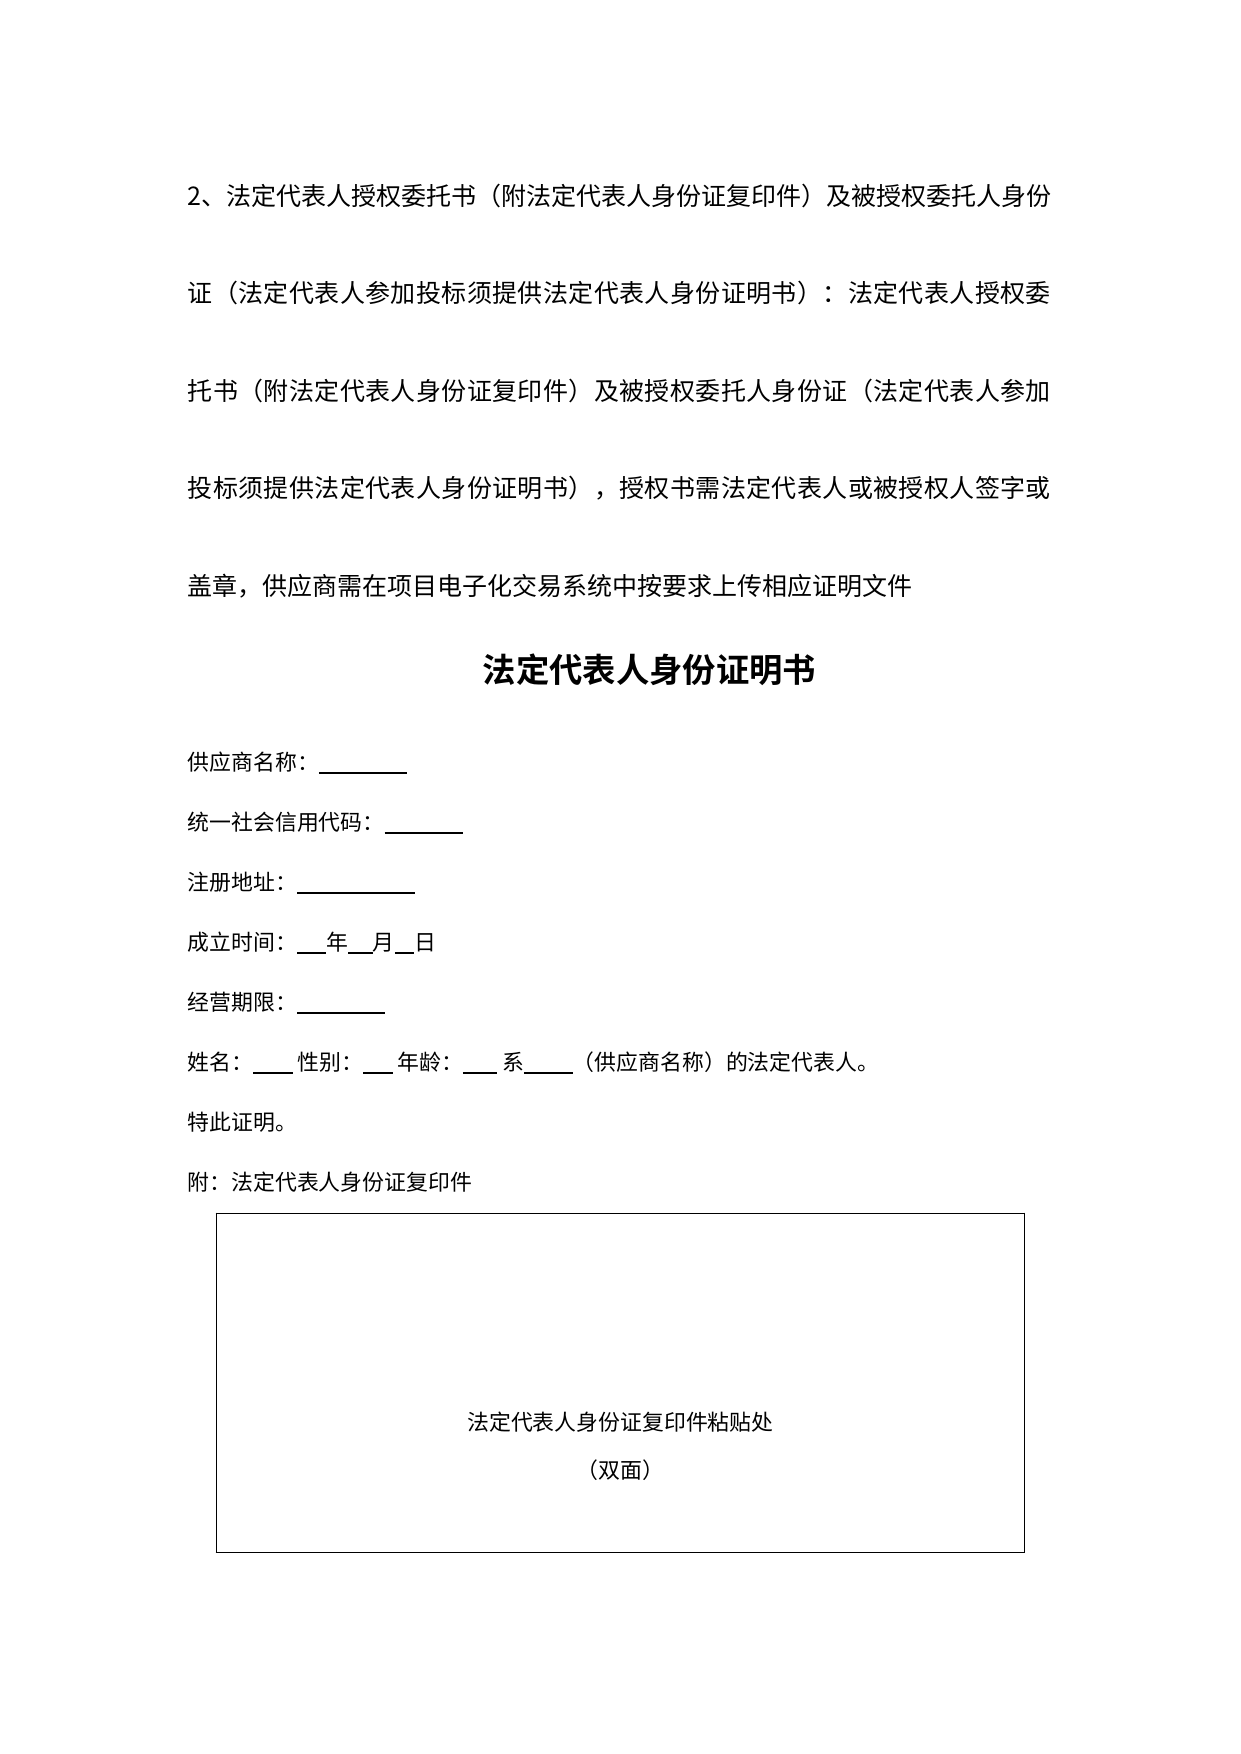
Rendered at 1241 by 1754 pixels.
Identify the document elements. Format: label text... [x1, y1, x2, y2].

text 姓名： 性别： 年龄： 系 （供应商名称）的法定代表人。 [187, 1045, 1053, 1077]
list 法定代表人身份证明书 [212, 635, 1053, 700]
text 统一社会信用代码： [187, 805, 1053, 837]
text 成立时间： 年 月 日 [187, 925, 1053, 957]
text 2、法定代表人授权委托书（附法定代表人身份证复印件）及被授权委托人身份证（法定代表人参加投标须提供法定代表人身份证明书）：法定代表人授权委托书（附法定代表人身份证复印件）及被授权委托人身份证（法定代表人参加投标须提供法定代表人身份证明书），授权书需法定代表人或被授权人签字或盖章，供应商需在项目电子化交易系统中按要求上传相应证明文件 [187, 162, 1053, 617]
text 附：法定代表人身份证复印件 [187, 1165, 1053, 1197]
text 注册地址： [187, 865, 1053, 897]
text 供应商名称： [187, 745, 1053, 777]
text 特此证明。 [187, 1105, 1053, 1137]
table_header 法定代表人身份证复印件粘贴处 （双面） [217, 1214, 1024, 1552]
text 经营期限： [187, 985, 1053, 1017]
